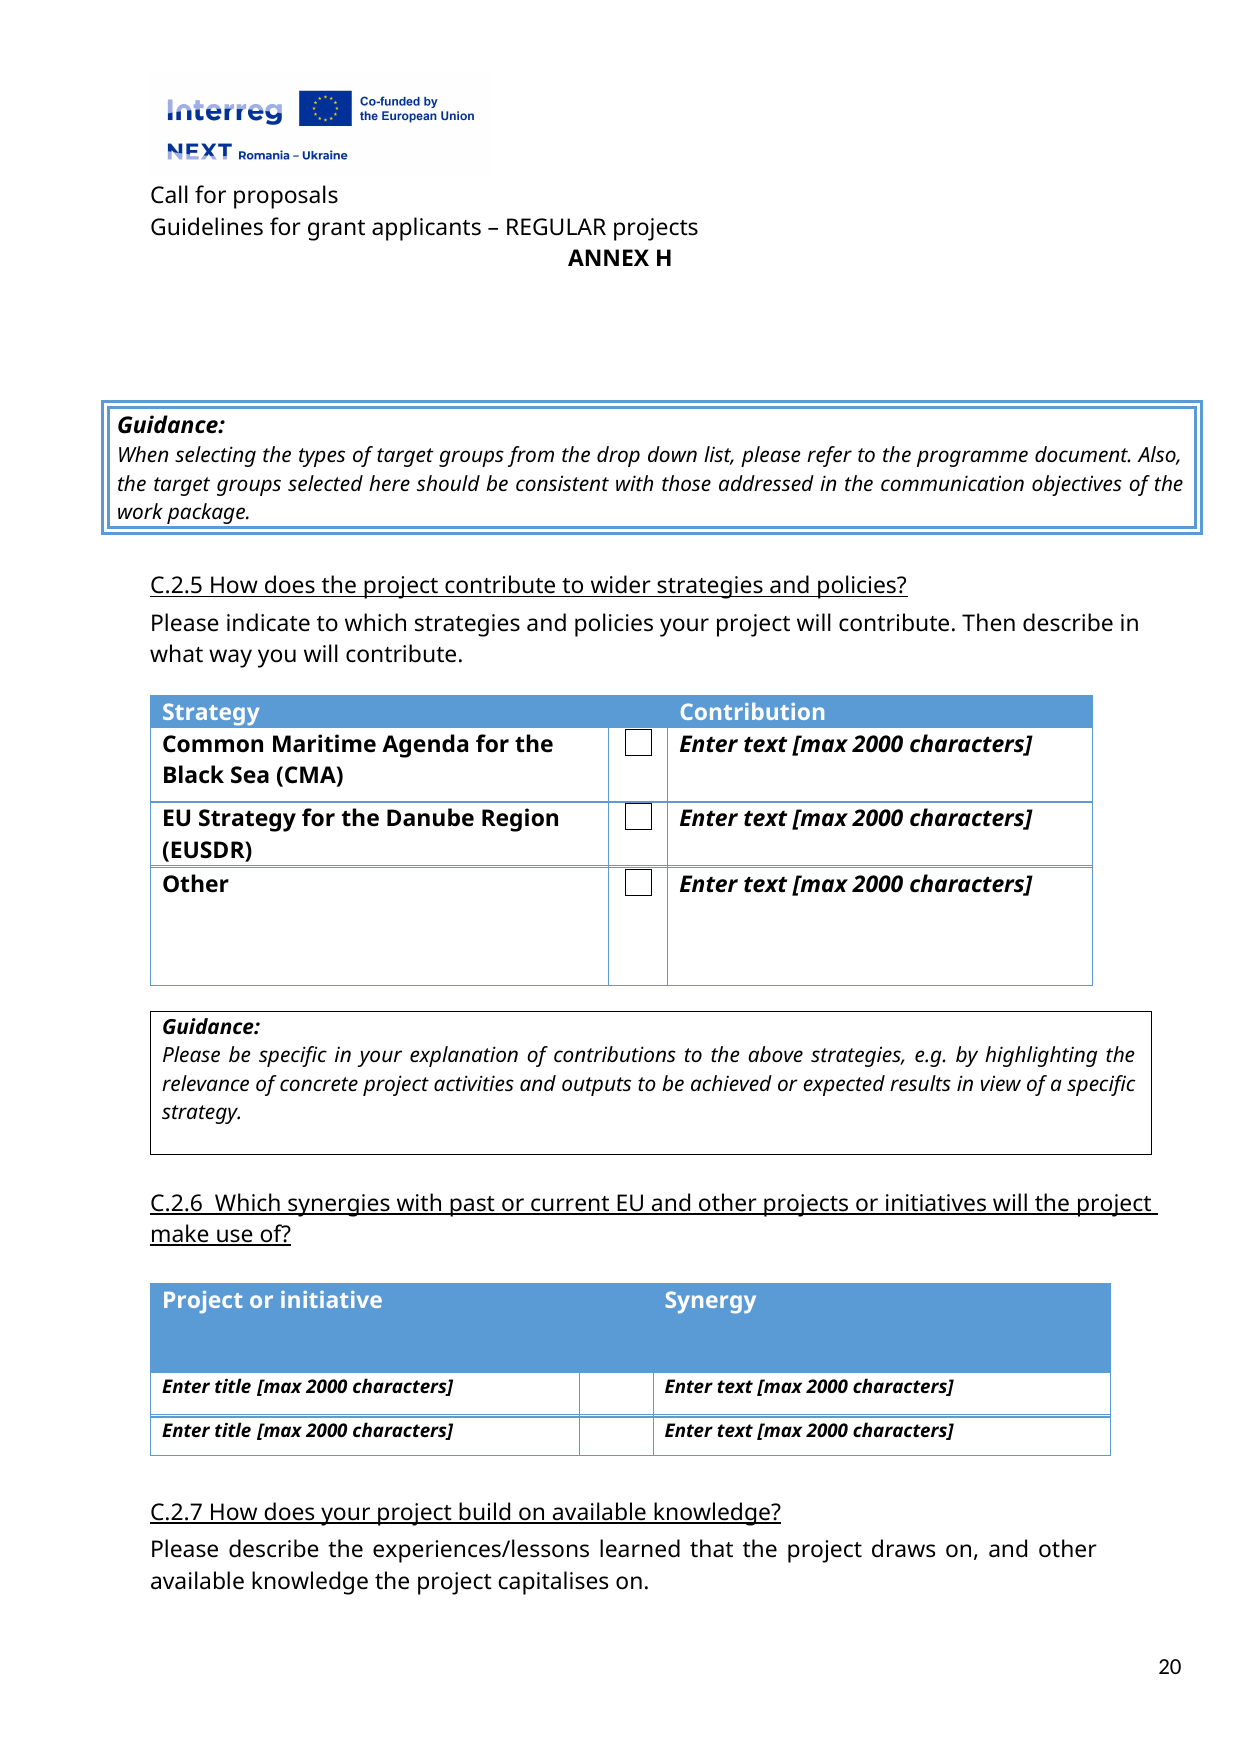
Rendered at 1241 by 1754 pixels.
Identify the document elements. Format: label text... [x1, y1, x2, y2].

table_cell Enter text [max 2000 characters] [668, 803, 1092, 865]
table_cell Other [151, 868, 608, 984]
text Please indicate to which strategies and policies your project will contribute. Then describe in what way you will contribute. [150, 607, 1181, 669]
table_cell Common Maritime Agenda for the Black Sea (CMA) [151, 728, 608, 801]
picture [150, 73, 492, 177]
table_cell Enter title [max 2000 characters] [151, 1418, 579, 1455]
table_cell Enter text [max 2000 characters] [668, 728, 1092, 801]
table_cell [609, 803, 667, 865]
table_header C.2.7 How does your project build on available knowledge? Please describe the experiences/lessons learned that the project draws on, and other available knowledge the project capitalises on. [150, 1490, 1110, 1602]
text C.2.5 How does the project contribute to wider strategies and policies? [150, 569, 1181, 600]
table_cell Enter text [max 2000 characters] [654, 1373, 1110, 1414]
table_header Synergy [653, 1284, 1110, 1372]
text C.2.6 Which synergies with past or current EU and other projects or initiatives will the project make use of? [150, 1187, 1181, 1249]
table_cell Enter title [max 2000 characters] [151, 1373, 579, 1414]
table_header Guidance: When selecting the types of target groups from the drop down list, please refer to the programme document. Also, the target groups selected here should be consistent with those addressed in the communication objectives of the work package. [106, 403, 1198, 526]
table_cell [609, 728, 667, 801]
table_header Strategy [151, 696, 668, 727]
table_header Contribution [668, 696, 1092, 727]
table_cell [580, 1418, 653, 1455]
table_cell Enter text [max 2000 characters] [654, 1418, 1110, 1455]
table_cell EU Strategy for the Danube Region (EUSDR) [151, 803, 608, 865]
table_cell [580, 1373, 653, 1414]
table_cell Enter text [max 2000 characters] [668, 868, 1092, 984]
table_header Project or initiative [151, 1284, 653, 1372]
table_cell [609, 868, 667, 984]
table_header Guidance: Please be specific in your explanation of contributions to the above strategies, e.g. by highlighting the relevance of concrete project activities and outputs to be achieved or expected results in view of a specific strategy. [151, 1012, 1151, 1154]
